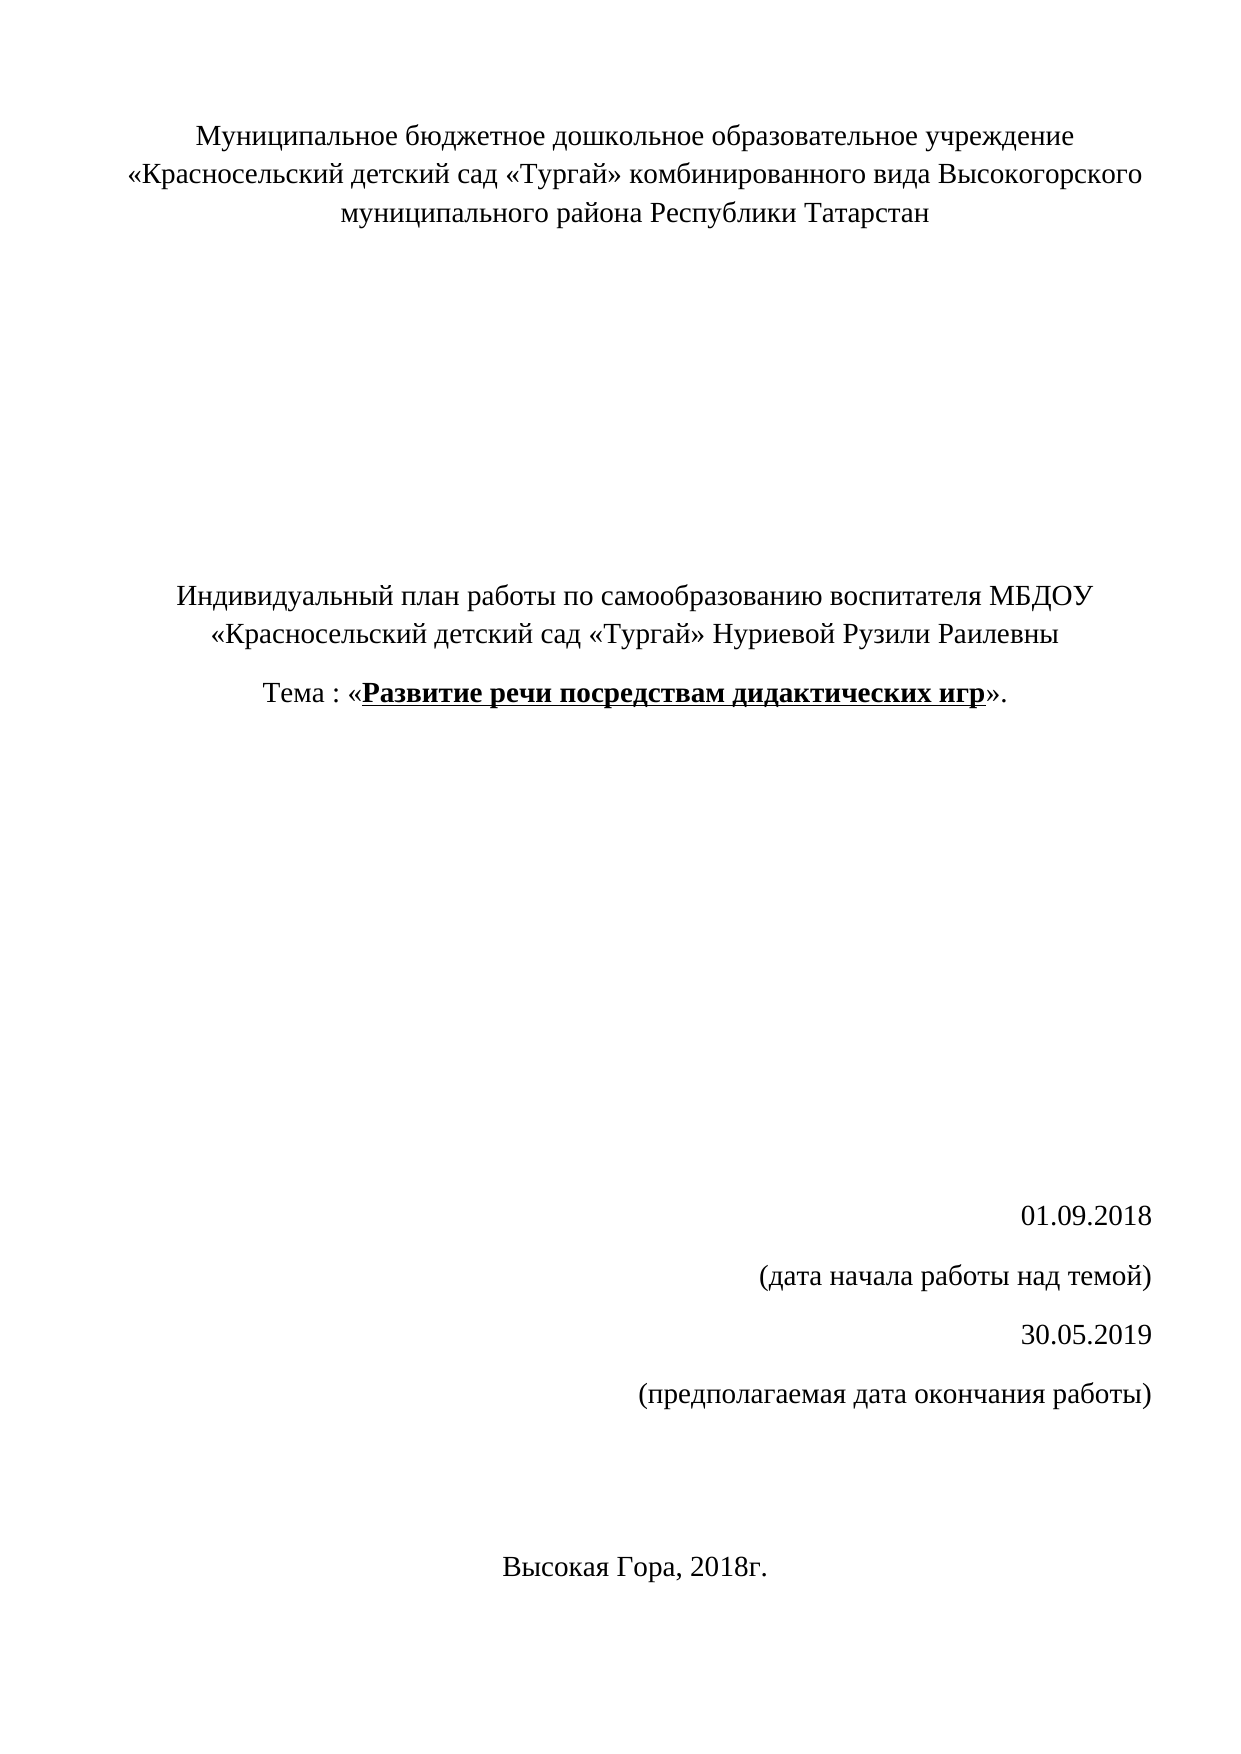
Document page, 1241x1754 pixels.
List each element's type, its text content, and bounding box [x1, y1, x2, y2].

text 01.09.2018 [118, 1198, 1152, 1232]
text Тема : «Развитие речи посредствам дидактических игр». [118, 676, 1152, 709]
text 30.05.2019 [118, 1317, 1152, 1351]
text Муниципальное бюджетное дошкольное образовательное учреждение «Красносельский детский сад «Тургай» комбинированного вида Высокогорского муниципального района Республики Татарстан [118, 118, 1152, 229]
text Индивидуальный план работы по самообразованию воспитателя МБДОУ «Красносельский детский сад «Тургай» Нуриевой Рузили Раилевны [118, 578, 1152, 650]
text Высокая Гора, 2018г. [118, 1549, 1152, 1583]
text (дата начала работы над темой) [118, 1258, 1152, 1291]
text (предполагаемая дата окончания работы) [118, 1377, 1152, 1410]
